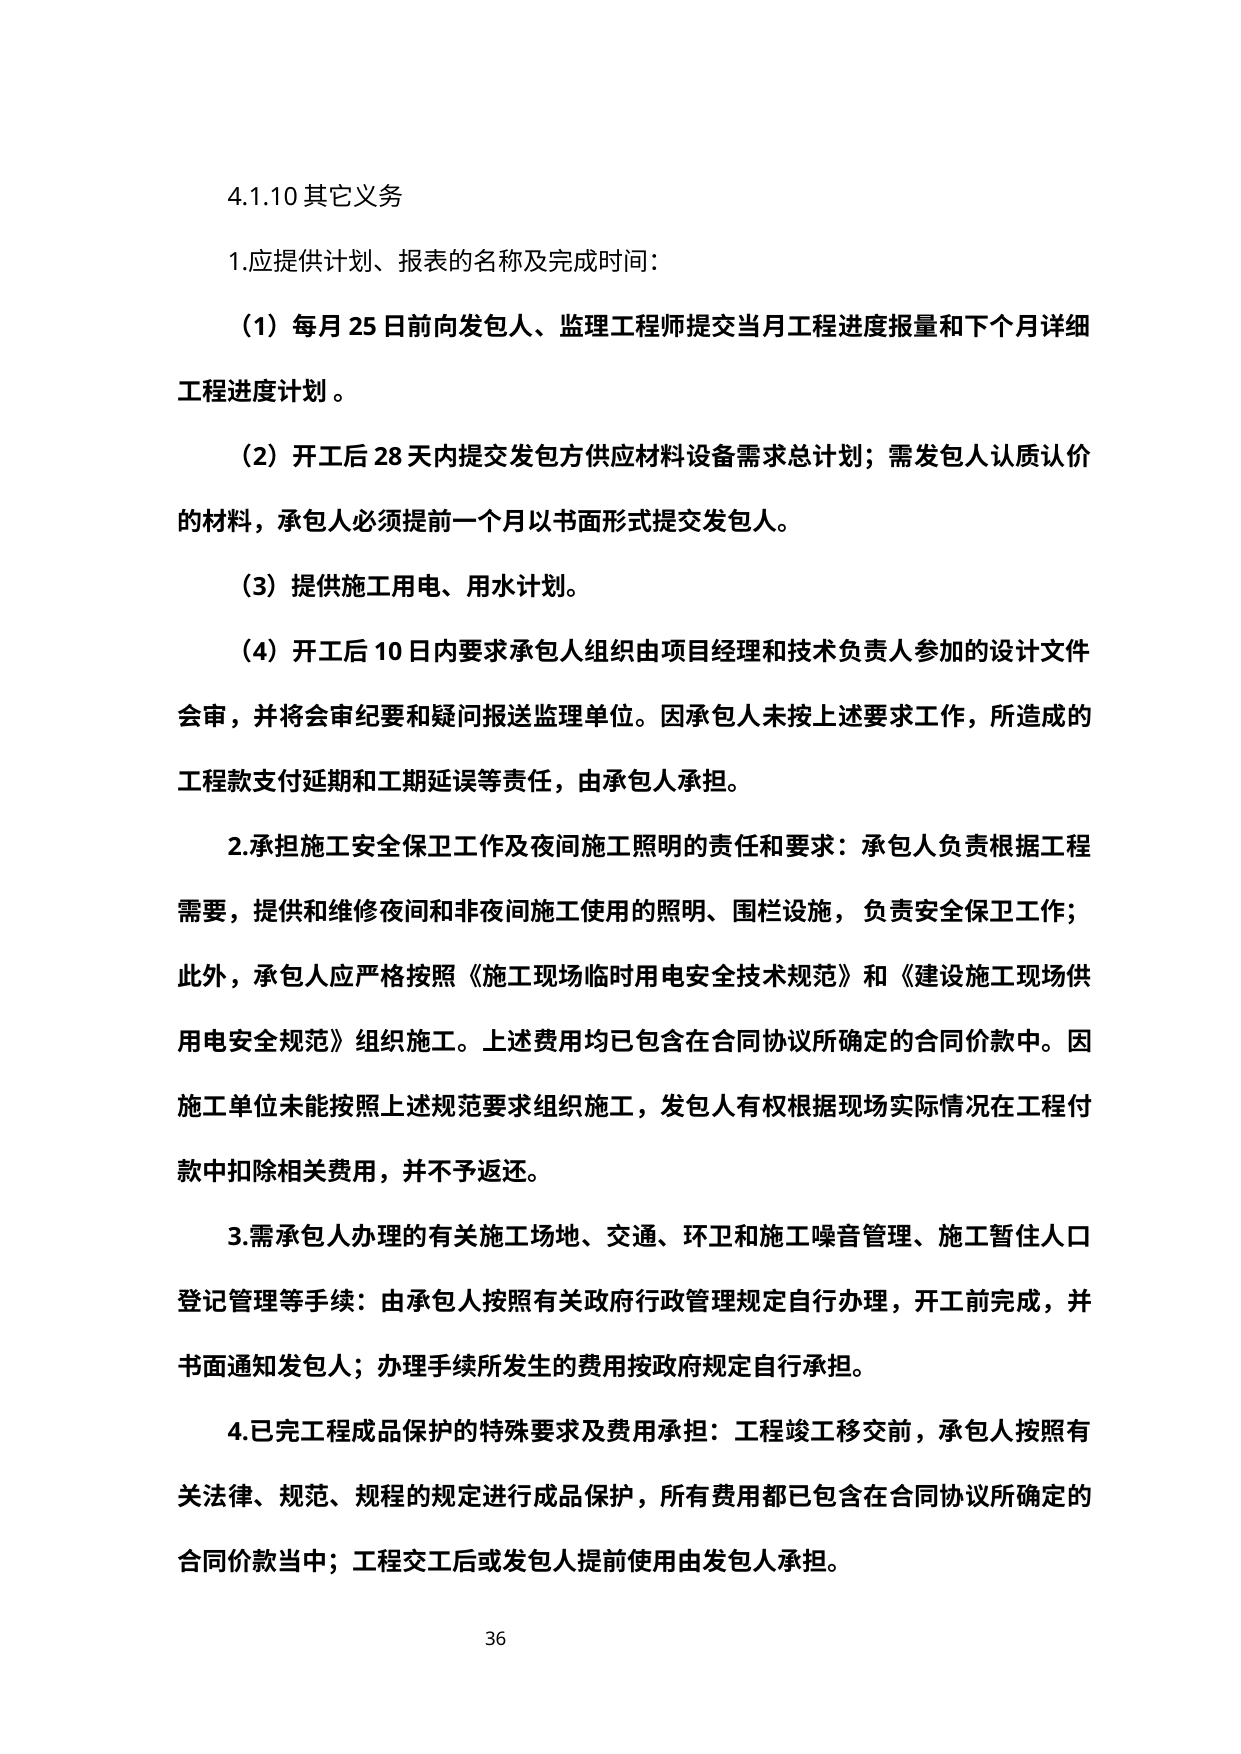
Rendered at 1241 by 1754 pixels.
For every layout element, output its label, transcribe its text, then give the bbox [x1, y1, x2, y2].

text 3.需承包人办理的有关施工场地、交通、环卫和施工噪音管理、施工暂住人口登记管理等手续：由承包人按照有关政府行政管理规定自行办理，开工前完成，并书面通知发包人；办理手续所发生的费用按政府规定自行承担。 [177, 1202, 1093, 1397]
text 4.已完工程成品保护的特殊要求及费用承担：工程竣工移交前，承包人按照有关法律、规范、规程的规定进行成品保护，所有费用都已包含在合同协议所确定的合同价款当中；工程交工后或发包人提前使用由发包人承担。 [177, 1397, 1093, 1592]
text （4）开工后10日内要求承包人组织由项目经理和技术负责人参加的设计文件会审，并将会审纪要和疑问报送监理单位。因承包人未按上述要求工作，所造成的工程款支付延期和工期延误等责任，由承包人承担。 [177, 617, 1093, 812]
text 4.1.10其它义务 [177, 162, 1093, 227]
text 1.应提供计划、报表的名称及完成时间： [177, 227, 1093, 292]
text （1）每月25日前向发包人、监理工程师提交当月工程进度报量和下个月详细工程进度计划 。 [177, 292, 1093, 422]
text 2.承担施工安全保卫工作及夜间施工照明的责任和要求：承包人负责根据工程需要，提供和维修夜间和非夜间施工使用的照明、围栏设施， 负责安全保卫工作；此外，承包人应严格按照《施工现场临时用电安全技术规范》和《建设施工现场供用电安全规范》组织施工。上述费用均已包含在合同协议所确定的合同价款中。因施工单位未能按照上述规范要求组织施工，发包人有权根据现场实际情况在工程付款中扣除相关费用，并不予返还。 [177, 812, 1093, 1202]
text （2）开工后28天内提交发包方供应材料设备需求总计划；需发包人认质认价的材料，承包人必须提前一个月以书面形式提交发包人。 [177, 422, 1093, 552]
text （3）提供施工用电、用水计划。 [177, 552, 1093, 617]
